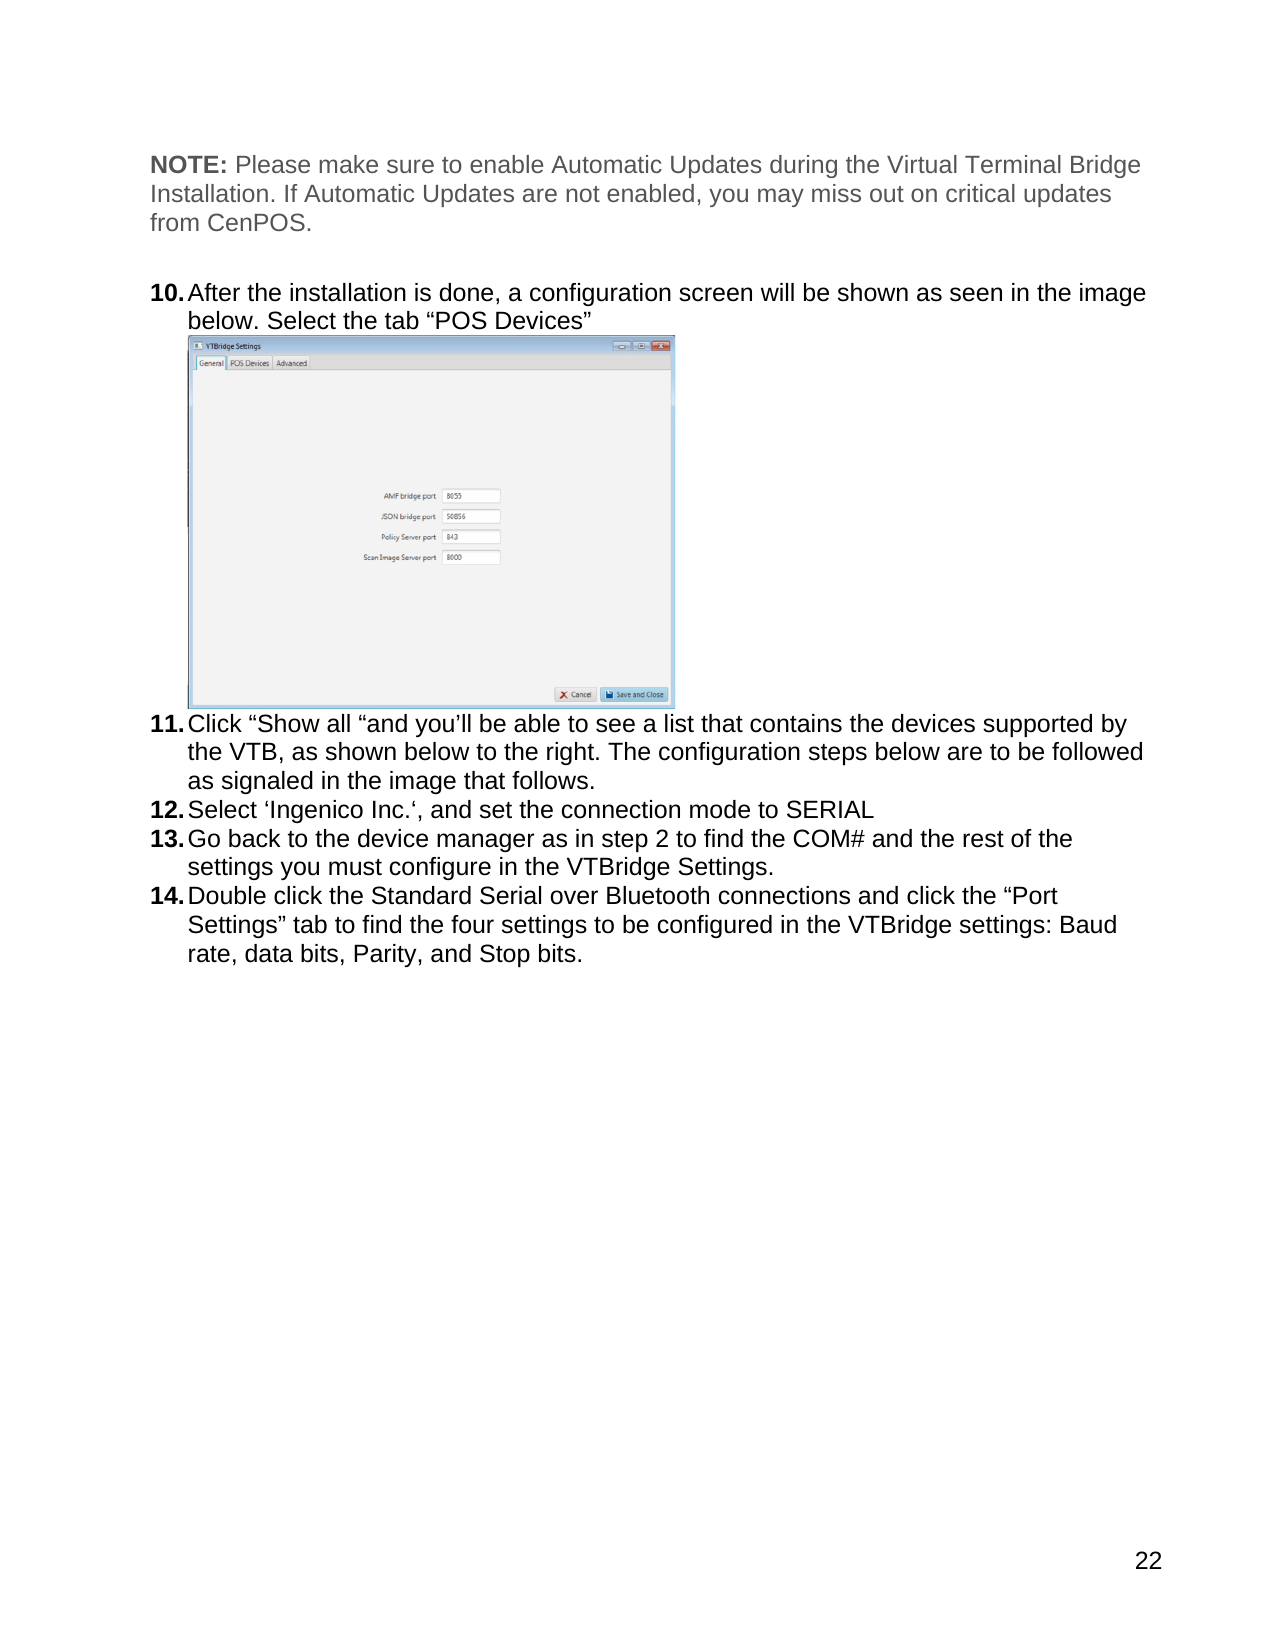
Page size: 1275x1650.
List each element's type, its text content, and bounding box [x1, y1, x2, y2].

list Click “Show all “and you’ll be able to see a list that contains the devices supported by the VTB, as shown below to the right. The configuration steps below are to be followed as signaled in the image that follows. [150, 708, 1162, 795]
text NOTE: Please make sure to enable Automatic Updates during the Virtual Terminal Bridge Installation. If Automatic Updates are not enabled, you may miss out on critical updates from CenPOS. [150, 150, 1162, 236]
list Select ‘Ingenico Inc.‘, and set the connection mode to SERIAL [150, 795, 1162, 823]
list Double click the Standard Serial over Bluetooth connections and click the “Port Settings” tab to find the four settings to be configured in the VTBridge settings: Baud rate, data bits, Parity, and Stop bits. [150, 881, 1162, 967]
picture [187, 335, 675, 709]
list Go back to the device manager as in step 2 to find the COM# and the rest of the settings you must configure in the VTBridge Settings. [150, 823, 1162, 881]
list After the installation is done, a configuration screen will be shown as seen in the image below. Select the tab “POS Devices” [150, 277, 1162, 335]
